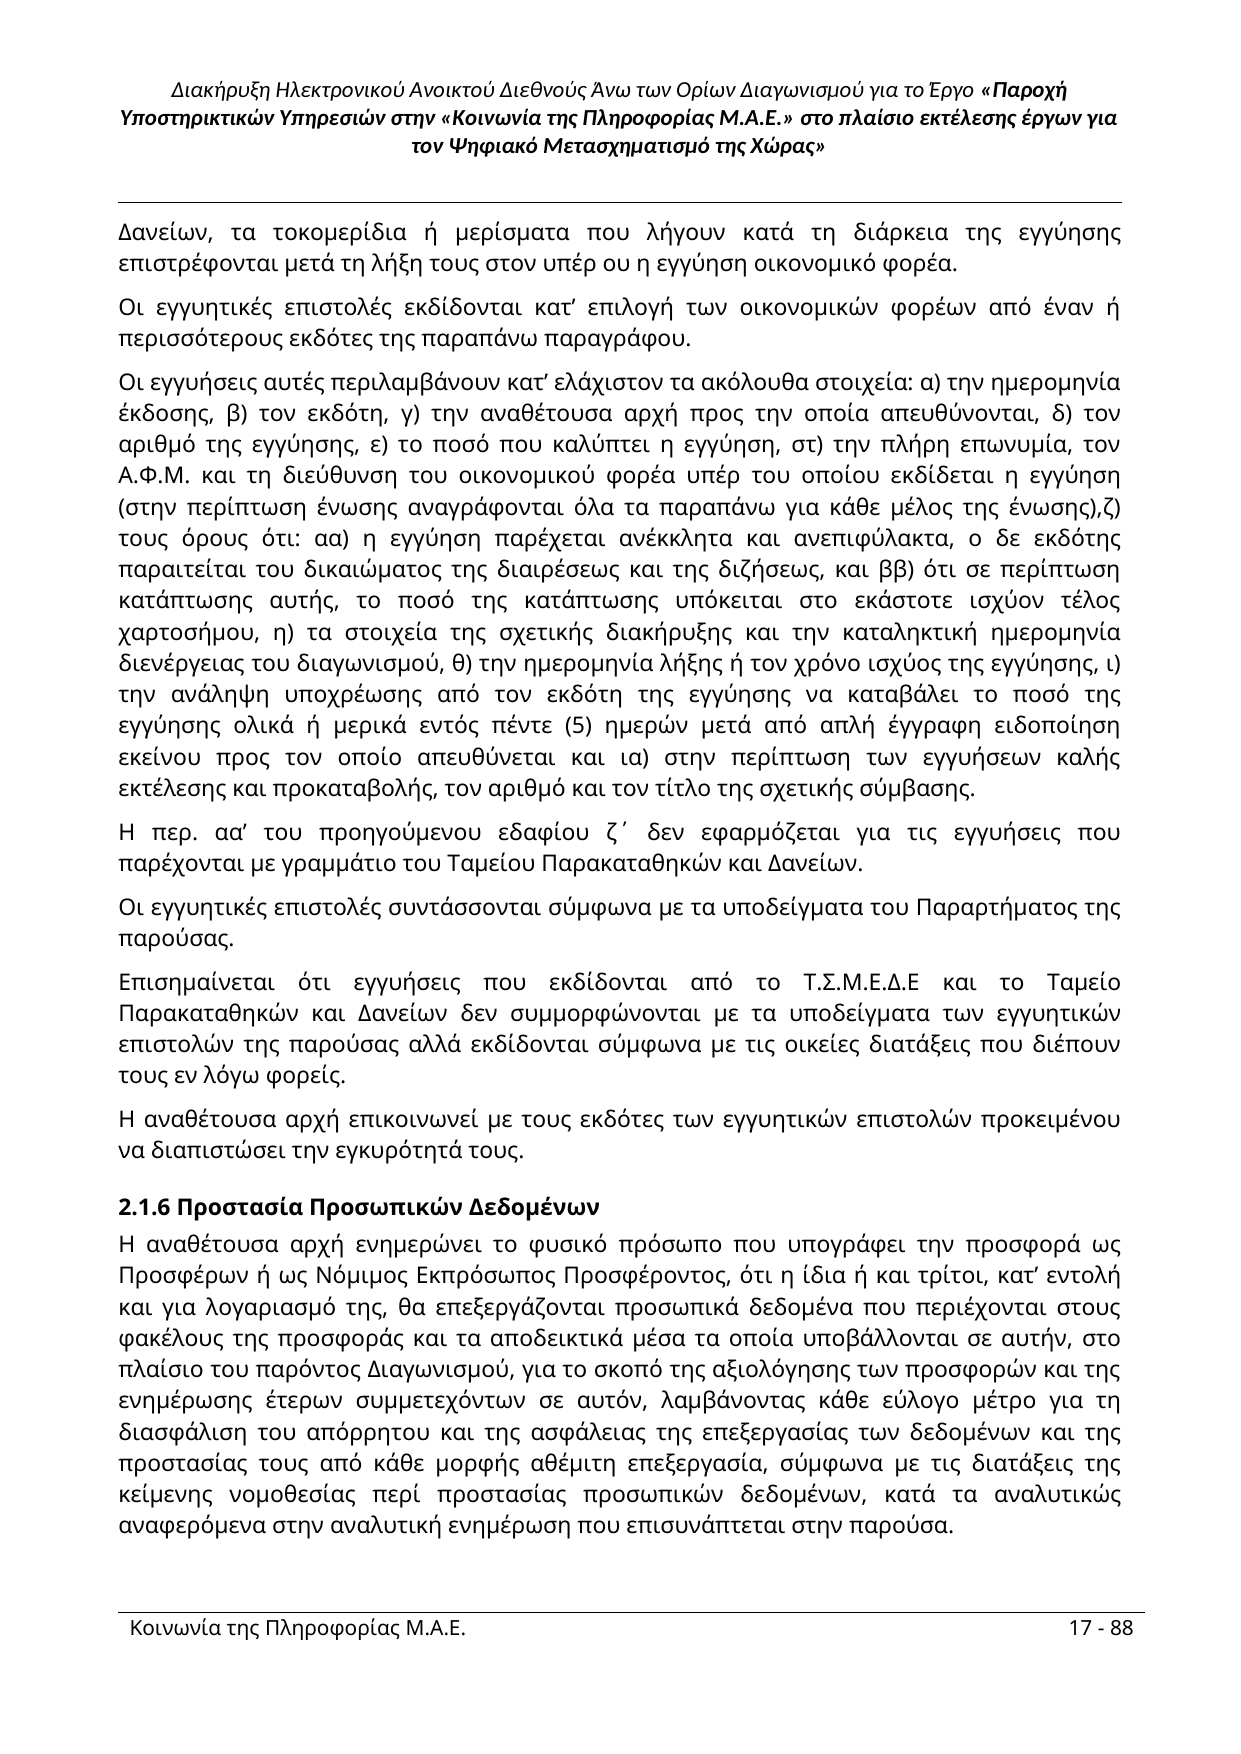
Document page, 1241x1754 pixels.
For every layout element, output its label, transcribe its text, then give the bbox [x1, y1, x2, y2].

text Επισημαίνεται ότι εγγυήσεις που εκδίδονται από το Τ.Σ.Μ.Ε.Δ.Ε και το Ταμείο Παρακαταθηκών και Δανείων δεν συμμορφώνονται με τα υποδείγματα των εγγυητικών επιστολών της παρούσας αλλά εκδίδονται σύμφωνα με τις οικείες διατάξεις που διέπουν τους εν λόγω φορείς. [118, 966, 1122, 1091]
text Οι εγγυητικές επιστολές συντάσσονται σύμφωνα με τα υποδείγματα του Παραρτήματος της παρούσας. [118, 891, 1122, 953]
text Η περ. αα’ του προηγούμενου εδαφίου ζ΄ δεν εφαρμόζεται για τις εγγυήσεις που παρέχονται με γραμμάτιο του Ταμείου Παρακαταθηκών και Δανείων. [118, 816, 1122, 878]
text Οι εγγυητικές επιστολές εκδίδονται κατ’ επιλογή των οικονομικών φορέων από έναν ή περισσότερους εκδότες της παραπάνω παραγράφου. [118, 291, 1122, 353]
text 2.1.6 Προστασία Προσωπικών Δεδομένων [118, 1191, 1122, 1222]
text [118, 216, 1122, 278]
text Η αναθέτουσα αρχή επικοινωνεί με τους εκδότες των εγγυητικών επιστολών προκειμένου να διαπιστώσει την εγκυρότητά τους. [118, 1103, 1122, 1166]
text Η αναθέτουσα αρχή ενημερώνει το φυσικό πρόσωπο που υπογράφει την προσφορά ως Προσφέρων ή ως Νόμιμος Εκπρόσωπος Προσφέροντος, ότι η ίδια ή και τρίτοι, κατ’ εντολή και για λογαριασμό της, θα επεξεργάζονται προσωπικά δεδομένα που περιέχονται στους φακέλους της προσφοράς και τα αποδεικτικά μέσα τα οποία υποβάλλονται σε αυτήν, στο πλαίσιο του παρόντος Διαγωνισμού, για το σκοπό της αξιολόγησης των προσφορών και της ενημέρωσης έτερων συμμετεχόντων σε αυτόν, λαμβάνοντας κάθε εύλογο μέτρο για τη διασφάλιση του απόρρητου και της ασφάλειας της επεξεργασίας των δεδομένων και της προστασίας τους από κάθε μορφής αθέμιτη επεξεργασία, σύμφωνα με τις διατάξεις της κείμενης νομοθεσίας περί προστασίας προσωπικών δεδομένων, κατά τα αναλυτικώς αναφερόμενα στην αναλυτική ενημέρωση που επισυνάπτεται στην παρούσα. [118, 1228, 1122, 1541]
text Οι εγγυήσεις αυτές περιλαμβάνουν κατ’ ελάχιστον τα ακόλουθα στοιχεία: α) την ημερομηνία έκδοσης, β) τον εκδότη, γ) την αναθέτουσα αρχή προς την οποία απευθύνονται, δ) τον αριθμό της εγγύησης, ε) το ποσό που καλύπτει η εγγύηση, στ) την πλήρη επωνυμία, τον Α.Φ.Μ. και τη διεύθυνση του οικονομικού φορέα υπέρ του οποίου εκδίδεται η εγγύηση (στην περίπτωση ένωσης αναγράφονται όλα τα παραπάνω για κάθε μέλος της ένωσης),ζ) τους όρους ότι: αα) η εγγύηση παρέχεται ανέκκλητα και ανεπιφύλακτα, ο δε εκδότης παραιτείται του δικαιώματος της διαιρέσεως και της διζήσεως, και ββ) ότι σε περίπτωση κατάπτωσης αυτής, το ποσό της κατάπτωσης υπόκειται στο εκάστοτε ισχύον τέλος χαρτοσήμου, η) τα στοιχεία της σχετικής διακήρυξης και την καταληκτική ημερομηνία διενέργειας του διαγωνισμού, θ) την ημερομηνία λήξης ή τον χρόνο ισχύος της εγγύησης, ι) την ανάληψη υποχρέωσης από τον εκδότη της εγγύησης να καταβάλει το ποσό της εγγύησης ολικά ή μερικά εντός πέντε (5) ημερών μετά από απλή έγγραφη ειδοποίηση εκείνου προς τον οποίο απευθύνεται και ια) στην περίπτωση των εγγυήσεων καλής εκτέλεσης και προκαταβολής, τον αριθμό και τον τίτλο της σχετικής σύμβασης. [118, 366, 1122, 803]
